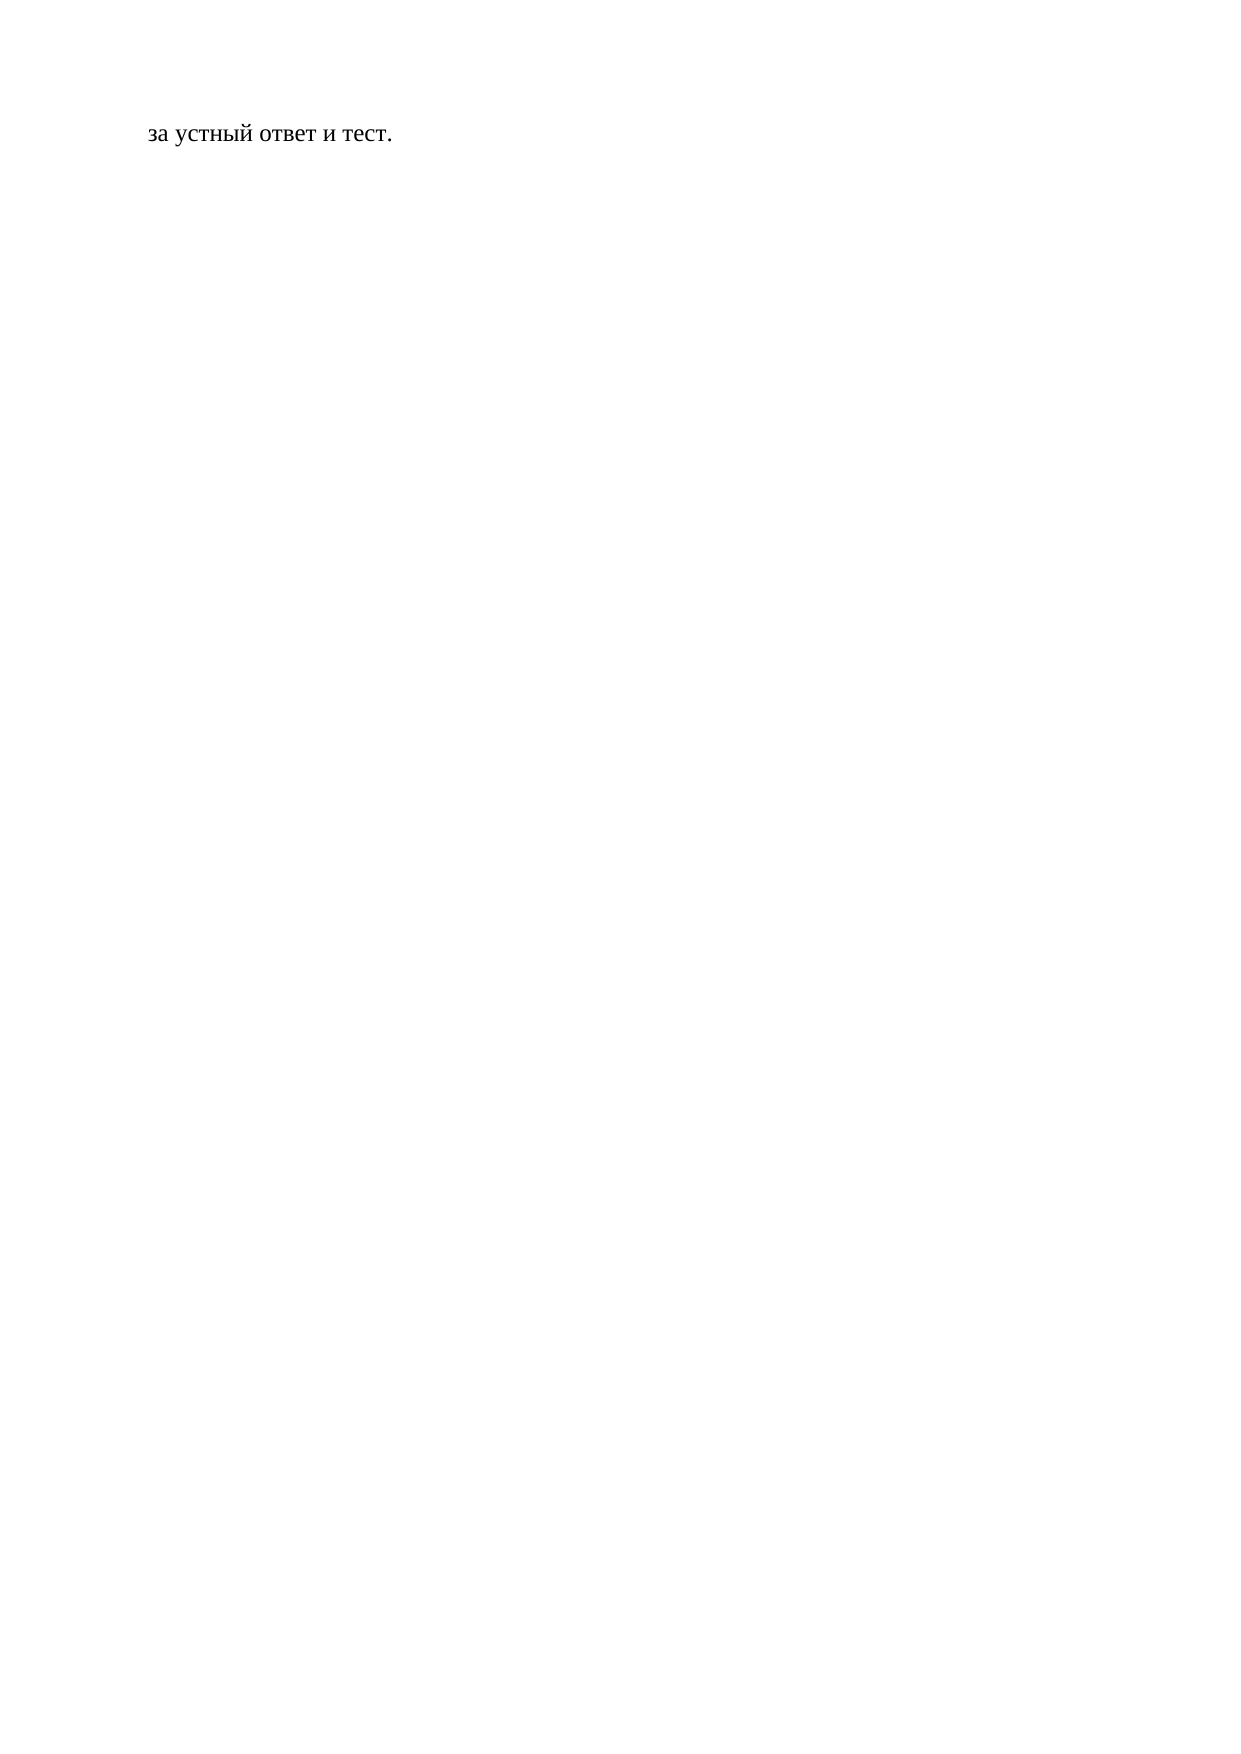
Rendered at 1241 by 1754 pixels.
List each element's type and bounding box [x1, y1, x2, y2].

text [148, 118, 1122, 147]
